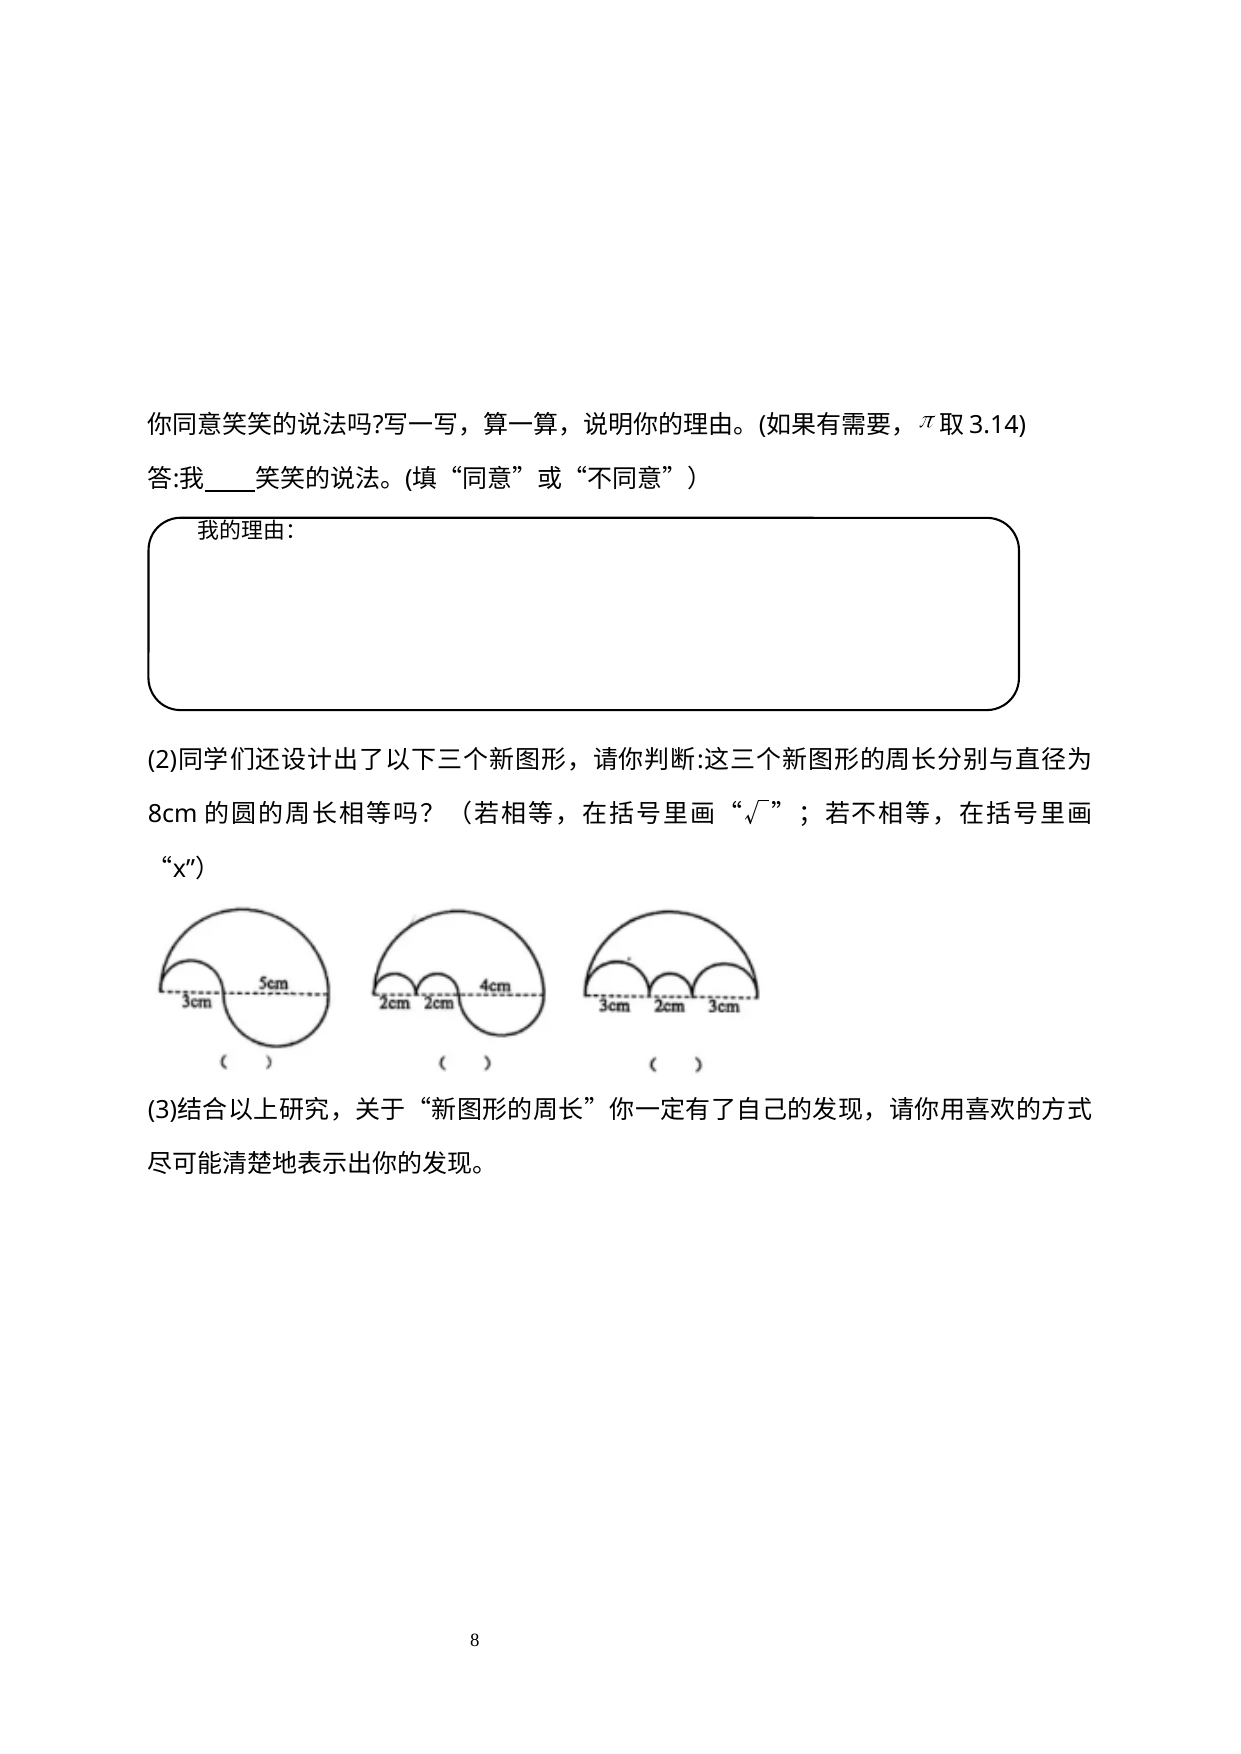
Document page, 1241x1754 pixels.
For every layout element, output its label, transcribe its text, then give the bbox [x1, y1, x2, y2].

list (2)同学们还设计出了以下三个新图形，请你判断:这三个新图形的周长分别与直径为 8cm的圆的周长相等吗？（若相等，在括号里画“√”；若不相等，在括号里画“x”） [148, 739, 1093, 884]
list (3)结合以上研究，关于“新图形的周长”你一定有了自己的发现，请你用喜欢的方式尽可能清楚地表示出你的发现。 [148, 1089, 1093, 1180]
list 你同意笑笑的说法吗?写一写，算一算，说明你的理由。(如果有需要，取3.14) [148, 404, 1093, 441]
picture [147, 902, 767, 1077]
list 答:我 笑笑的说法。(填“同意”或“不同意”） [148, 459, 1093, 495]
list 我的理由： [148, 513, 1093, 545]
